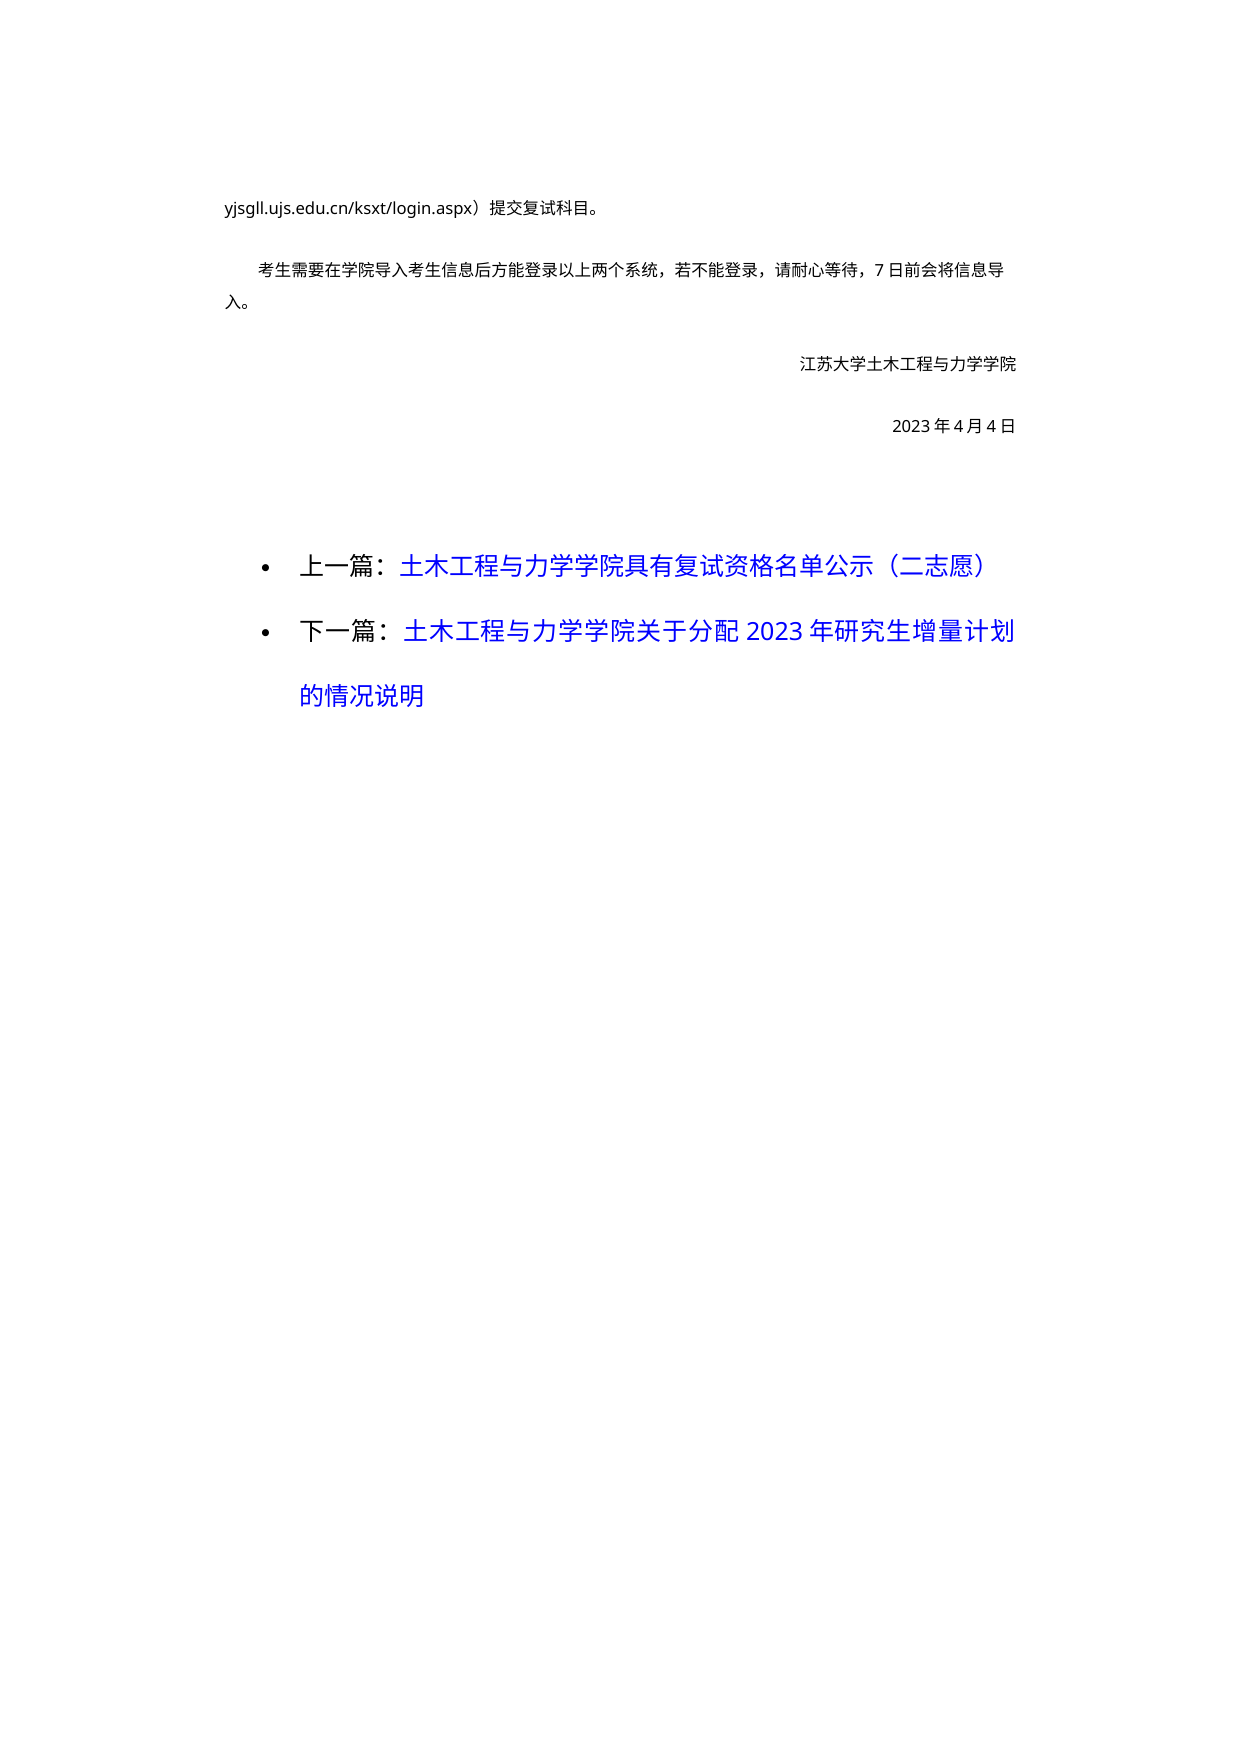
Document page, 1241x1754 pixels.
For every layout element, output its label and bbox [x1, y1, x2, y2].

table_header [224, 162, 1016, 756]
